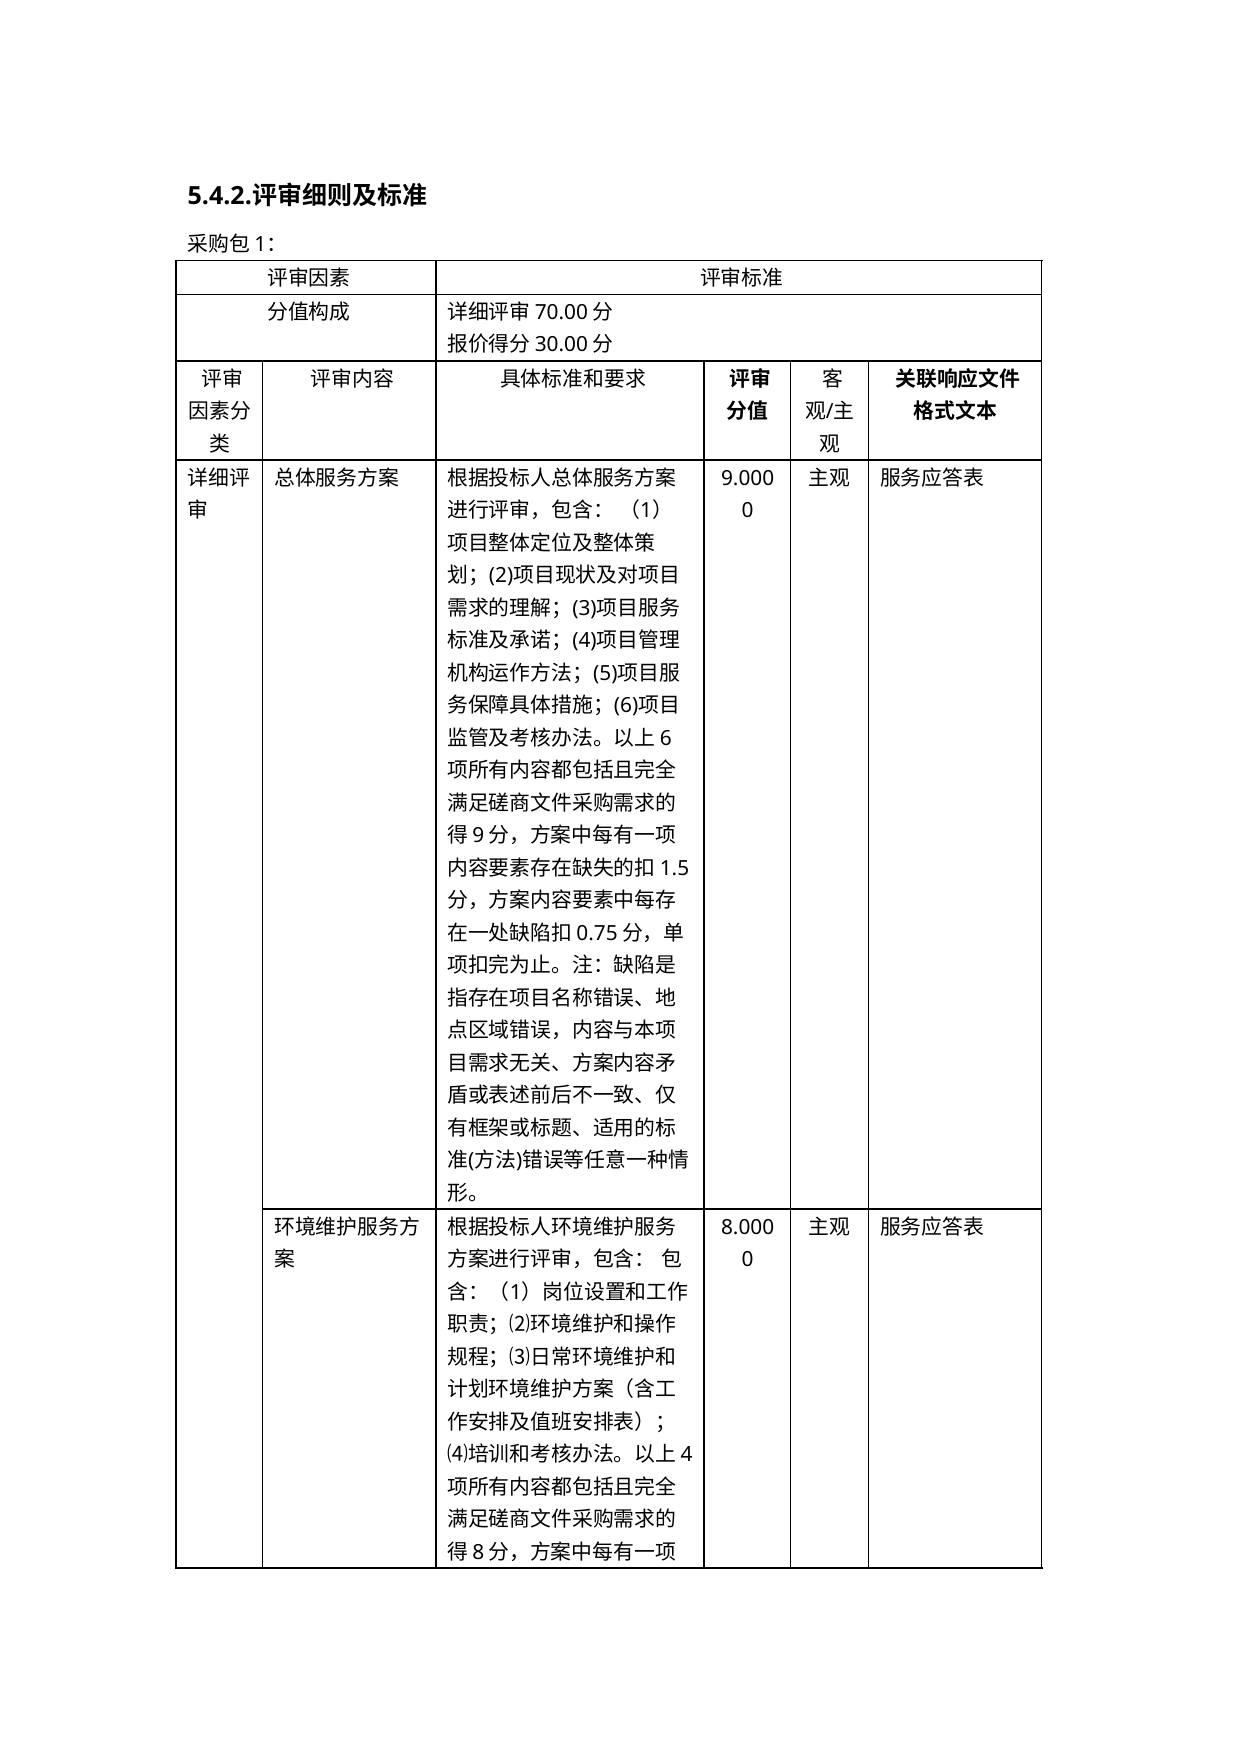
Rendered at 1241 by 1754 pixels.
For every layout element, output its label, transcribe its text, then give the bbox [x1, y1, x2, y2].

table_cell 评审分值 [705, 362, 790, 459]
table_cell 分值构成 [177, 295, 435, 360]
table_header 评审因素 [177, 261, 435, 293]
table_cell 根据投标人总体服务方案进行评审，包含： （1）项目整体定位及整体策划；(2)项目现状及对项目需求的理解；(3)项目服务标准及承诺；(4)项目管理机构运作方法；(5)项目服务保障具体措施；(6)项目监管及考核办法。以上6项所有内容都包括且完全满足磋商文件采购需求的得9分，方案中每有一项内容要素存在缺失的扣1.5分，方案内容要素中每存在一处缺陷扣0.75分，单项扣完为止。注：缺陷是指存在项目名称错误、地点区域错误，内容与本项目需求无关、方案内容矛盾或表述前后不一致、仅有框架或标题、适用的标准(方法)错误等任意一种情形。 [437, 461, 703, 1208]
table_cell 详细评审 [177, 461, 262, 1567]
table_cell 9.0000 [705, 461, 790, 1208]
table_cell 详细评审70.00分 报价得分30.00分 [437, 295, 1041, 360]
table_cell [437, 1210, 703, 1567]
table_header 评审标准 [437, 261, 1041, 293]
table_cell 环境维护服务方案 [263, 1210, 435, 1567]
text 采购包1： [187, 227, 1053, 259]
text 5.4.2.评审细则及标准 [187, 162, 1053, 227]
table_cell 服务应答表 [869, 461, 1041, 1208]
table_cell 主观 [791, 461, 868, 1208]
table_cell 服务应答表 [869, 1210, 1041, 1567]
table_cell 评审内容 [263, 362, 435, 459]
table_cell 8.0000 [705, 1210, 790, 1567]
table_cell 客观/主观 [791, 362, 868, 459]
table_cell 主观 [791, 1210, 868, 1567]
table_cell 总体服务方案 [263, 461, 435, 1208]
table_cell 关联响应文件格式文本 [869, 362, 1041, 459]
table_cell 具体标准和要求 [437, 362, 703, 459]
table_cell 评审因素分类 [177, 362, 262, 459]
